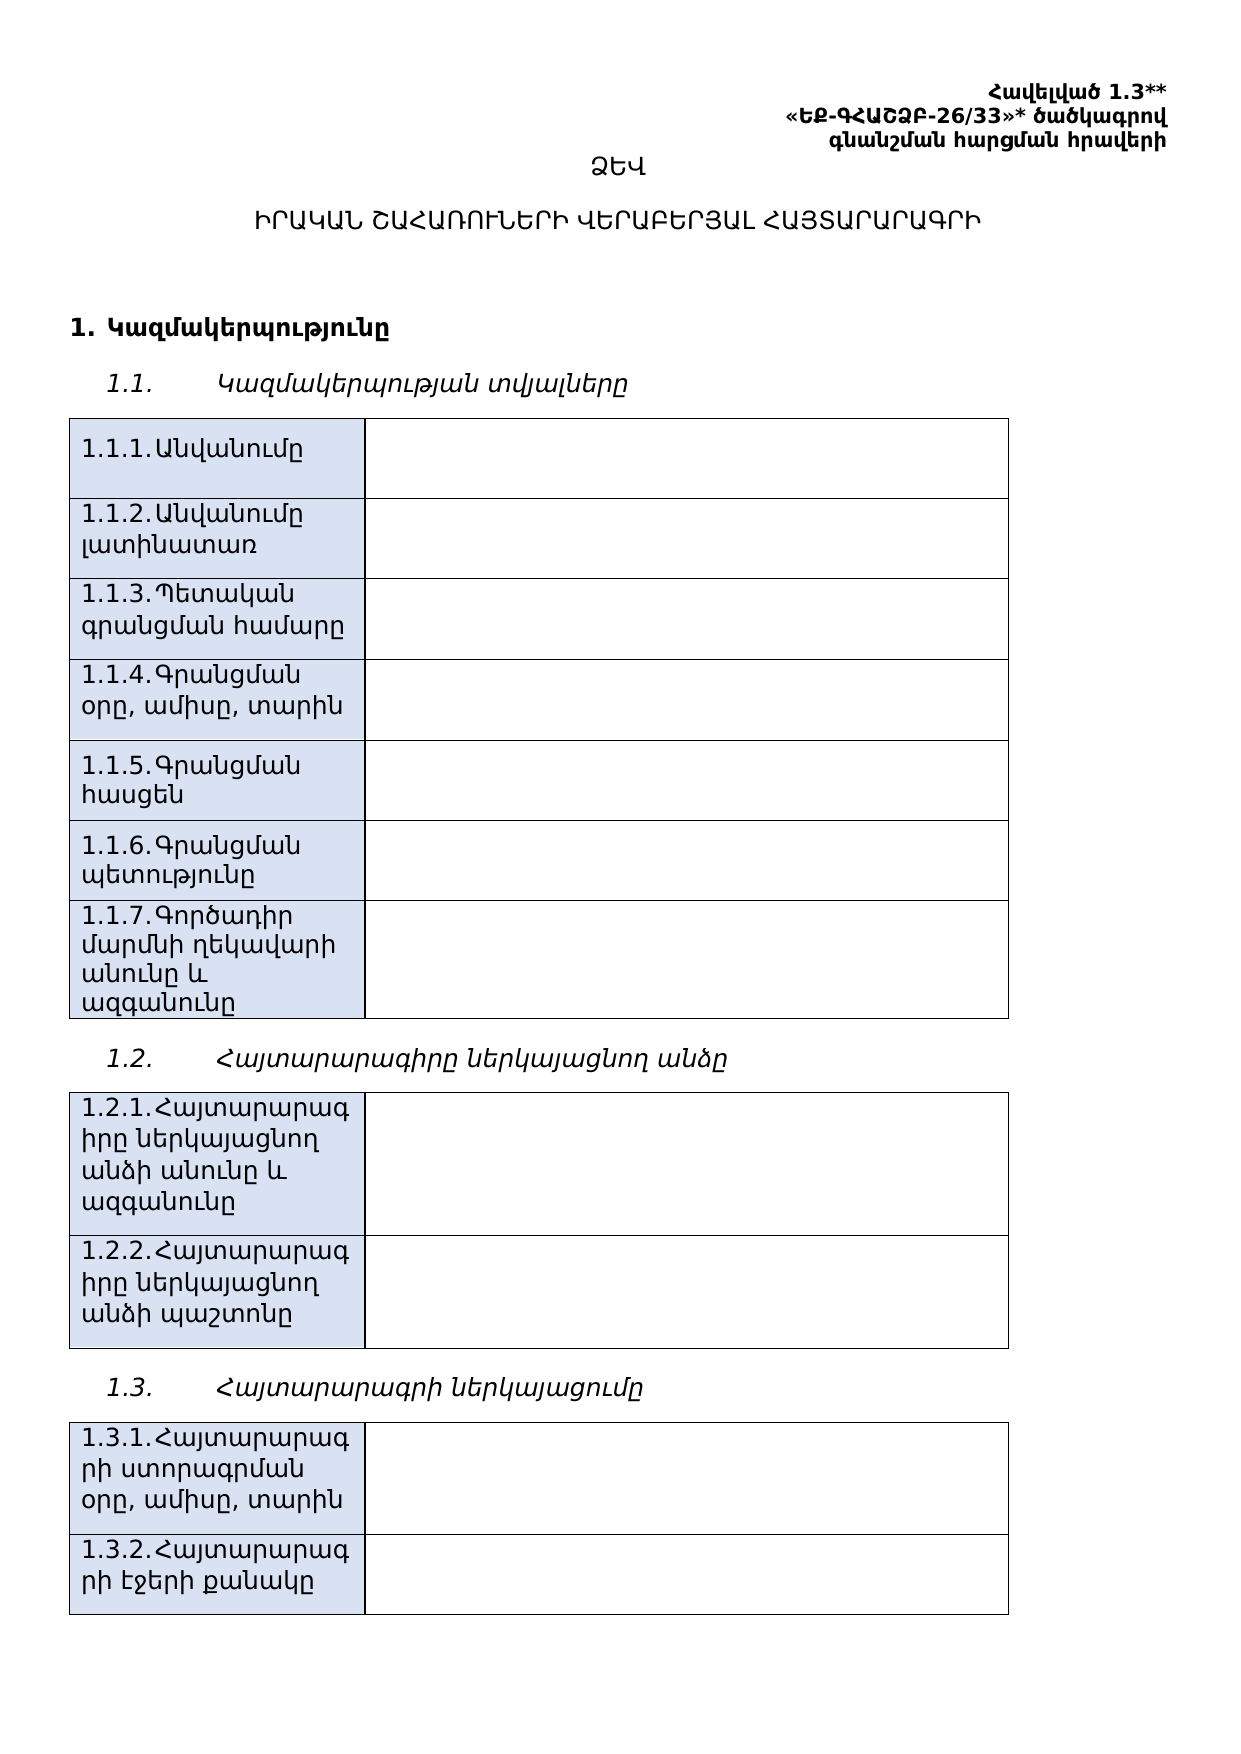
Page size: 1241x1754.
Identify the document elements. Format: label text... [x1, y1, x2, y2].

list Կազմակերպությունը [69, 313, 1167, 342]
text գնանշման հարցման հրավերի [69, 128, 1167, 153]
table_cell [366, 660, 1008, 739]
table_cell Գրանցման հասցեն [70, 741, 364, 820]
table_cell [366, 499, 1008, 578]
list Կազմակերպության տվյալները [106, 369, 1167, 398]
table_header Հայտարարագիրը ներկայացնող անձի անունը և ազգանունը [70, 1093, 364, 1235]
table_cell [366, 579, 1008, 659]
table_cell [366, 901, 1008, 1018]
table_cell Հայտարարագիրը ներկայացնող անձի պաշտոնը [70, 1236, 364, 1347]
table_cell [366, 821, 1008, 900]
table_header [366, 1423, 1008, 1534]
text «ԵՔ-ԳՀԱՇՁԲ-26/33»* ծածկագրով [69, 104, 1167, 128]
table_cell Գործադիր մարմնի ղեկավարի անունը և ազգանունը [70, 901, 364, 1018]
table_cell Գրանցման պետությունը [70, 821, 364, 900]
table_header Անվանումը [70, 419, 364, 498]
text ՁԵՎ [69, 153, 1167, 182]
list Հայտարարագիրը ներկայացնող անձը [106, 1044, 1167, 1073]
text ԻՐԱԿԱՆ ՇԱՀԱՌՈՒՆԵՐԻ ՎԵՐԱԲԵՐՅԱԼ ՀԱՅՏԱՐԱՐԱԳՐԻ [69, 206, 1167, 235]
table_cell [366, 1236, 1008, 1347]
table_header [366, 1093, 1008, 1235]
table_header [366, 419, 1008, 498]
list Հայտարարագրի ներկայացումը [106, 1373, 1167, 1403]
table_cell Գրանցման օրը, ամիսը, տարին [70, 660, 364, 739]
table_header Հայտարարագրի ստորագրման օրը, ամիսը, տարին [70, 1423, 364, 1534]
table_cell Պետական գրանցման համարը [70, 579, 364, 659]
table_cell Հայտարարագրի էջերի քանակը [70, 1535, 364, 1614]
table_cell Անվանումը լատինատառ [70, 499, 364, 578]
table_cell [366, 1535, 1008, 1614]
table_cell [366, 741, 1008, 820]
subtitle Հավելված 1.3** [69, 80, 1167, 104]
